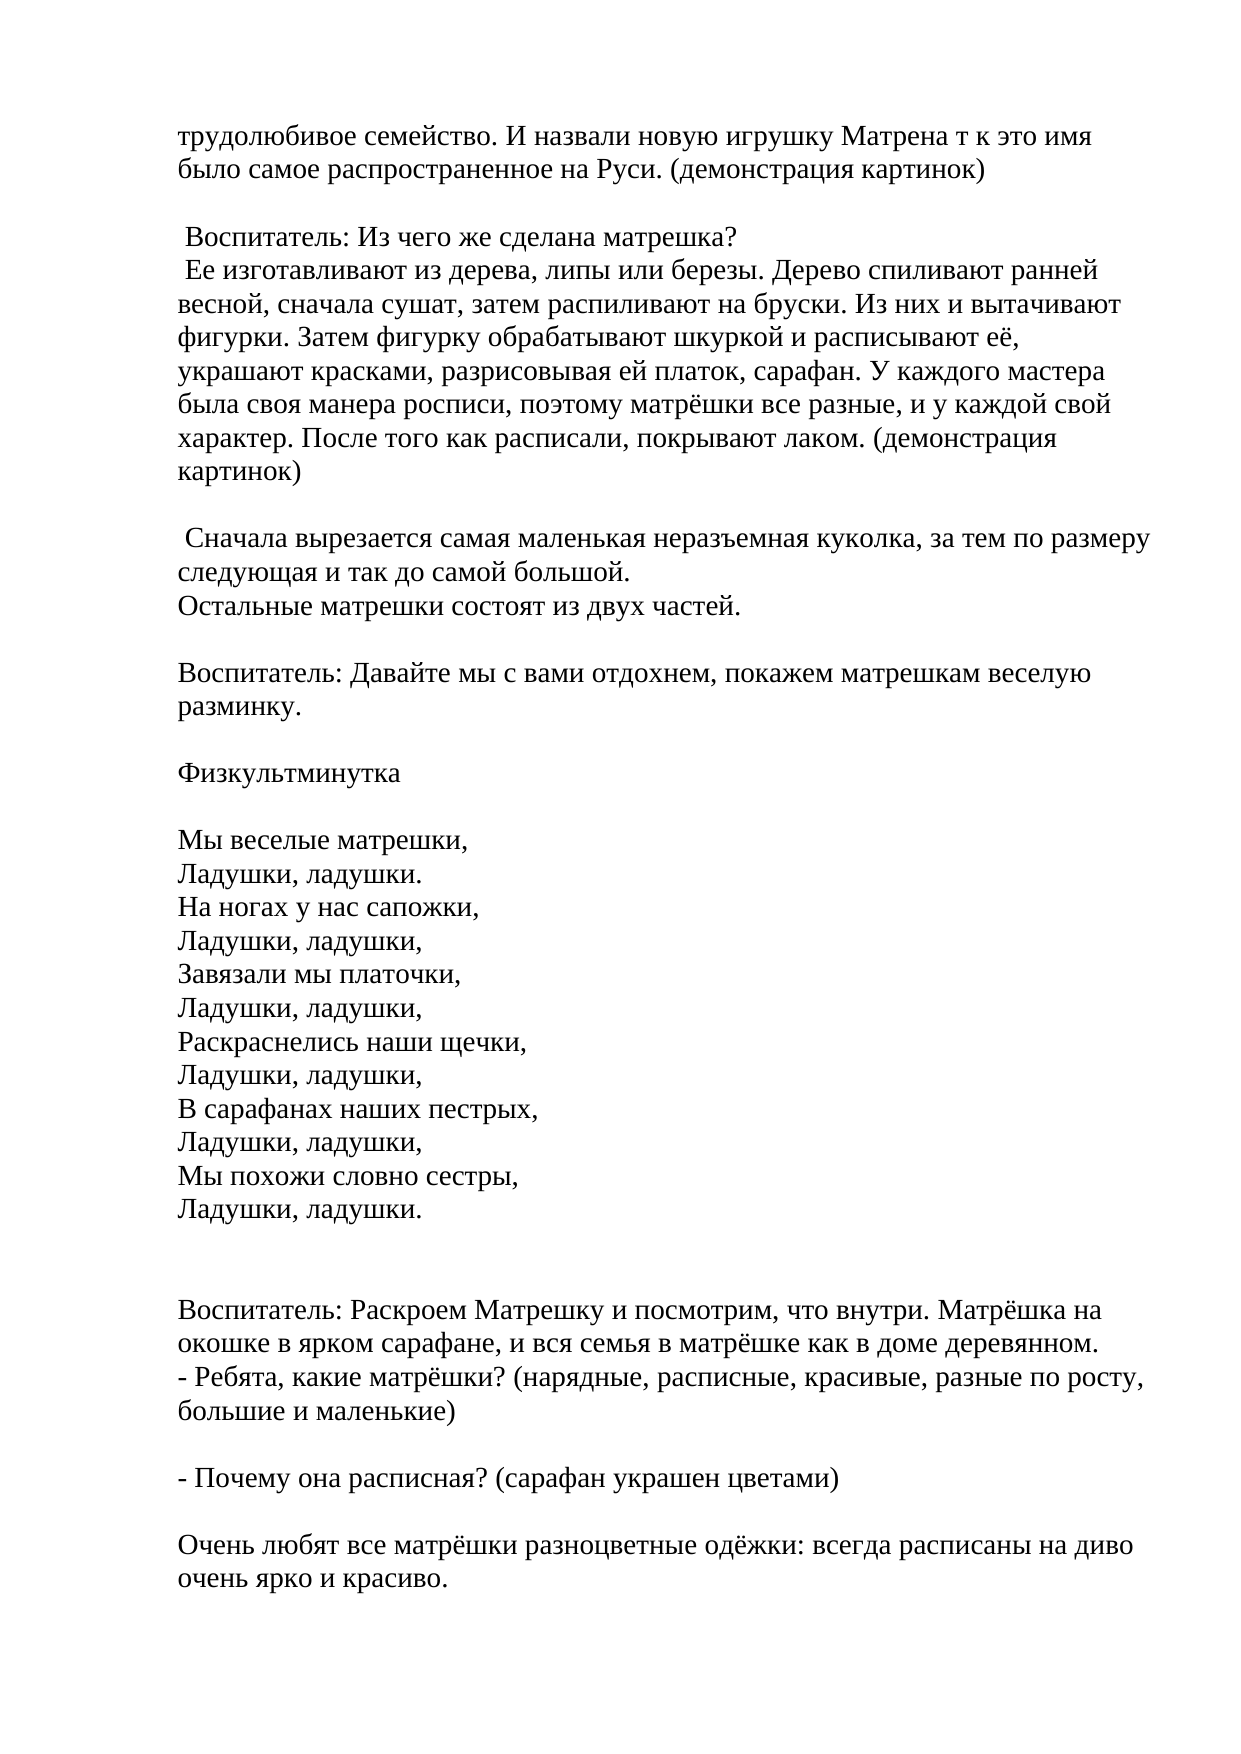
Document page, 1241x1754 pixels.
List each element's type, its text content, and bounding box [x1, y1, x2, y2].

text Мы похожи словно сестры, [177, 1158, 1152, 1191]
text Физкультминутка [177, 755, 1152, 789]
text Раскраснелись наши щечки, [177, 1024, 1152, 1057]
text Ее изготавливают из дерева, липы или березы. Дерево спиливают ранней весной, сначала сушат, затем распиливают на бруски. Из них и вытачивают фигурки. Затем фигурку обрабатывают шкуркой и расписывают её, украшают красками, разрисовывая ей платок, сарафан. У каждого мастера была своя манера росписи, поэтому матрёшки все разные, и у каждой свой характер. После того как расписали, покрывают лаком. (демонстрация картинок) [177, 252, 1152, 487]
text Сначала вырезается самая маленькая неразъемная куколка, за тем по размеру следующая и так до самой большой. [177, 521, 1152, 588]
text Завязали мы платочки, [177, 957, 1152, 990]
text Воспитатель: Давайте мы с вами отдохнем, покажем матрешкам веселую разминку. [177, 655, 1152, 722]
text - Ребята, какие матрёшки? (нарядные, расписные, красивые, разные по росту, большие и маленькие) [177, 1359, 1152, 1426]
text Остальные матрешки состоят из двух частей. [177, 588, 1152, 621]
text Ладушки, ладушки, [177, 990, 1152, 1024]
text На ногах у нас сапожки, [177, 889, 1152, 923]
text Воспитатель: Из чего же сделана матрешка? [177, 219, 1152, 252]
text В сарафанах наших пестрых, [177, 1091, 1152, 1124]
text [177, 118, 1152, 185]
text Очень любят все матрёшки разноцветные одёжки: всегда расписаны на диво очень ярко и красиво. [177, 1527, 1152, 1594]
text Ладушки, ладушки, [177, 1124, 1152, 1158]
text Ладушки, ладушки, [177, 923, 1152, 957]
text Ладушки, ладушки. [177, 856, 1152, 889]
text Мы веселые матрешки, [177, 822, 1152, 856]
text Воспитатель: Раскроем Матрешку и посмотрим, что внутри. Матрёшка на окошке в ярком сарафане, и вся семья в матрёшке как в доме деревянном. [177, 1292, 1152, 1359]
text - Почему она расписная? (сарафан украшен цветами) [177, 1460, 1152, 1493]
text Ладушки, ладушки. [177, 1191, 1152, 1225]
text Ладушки, ладушки, [177, 1057, 1152, 1091]
